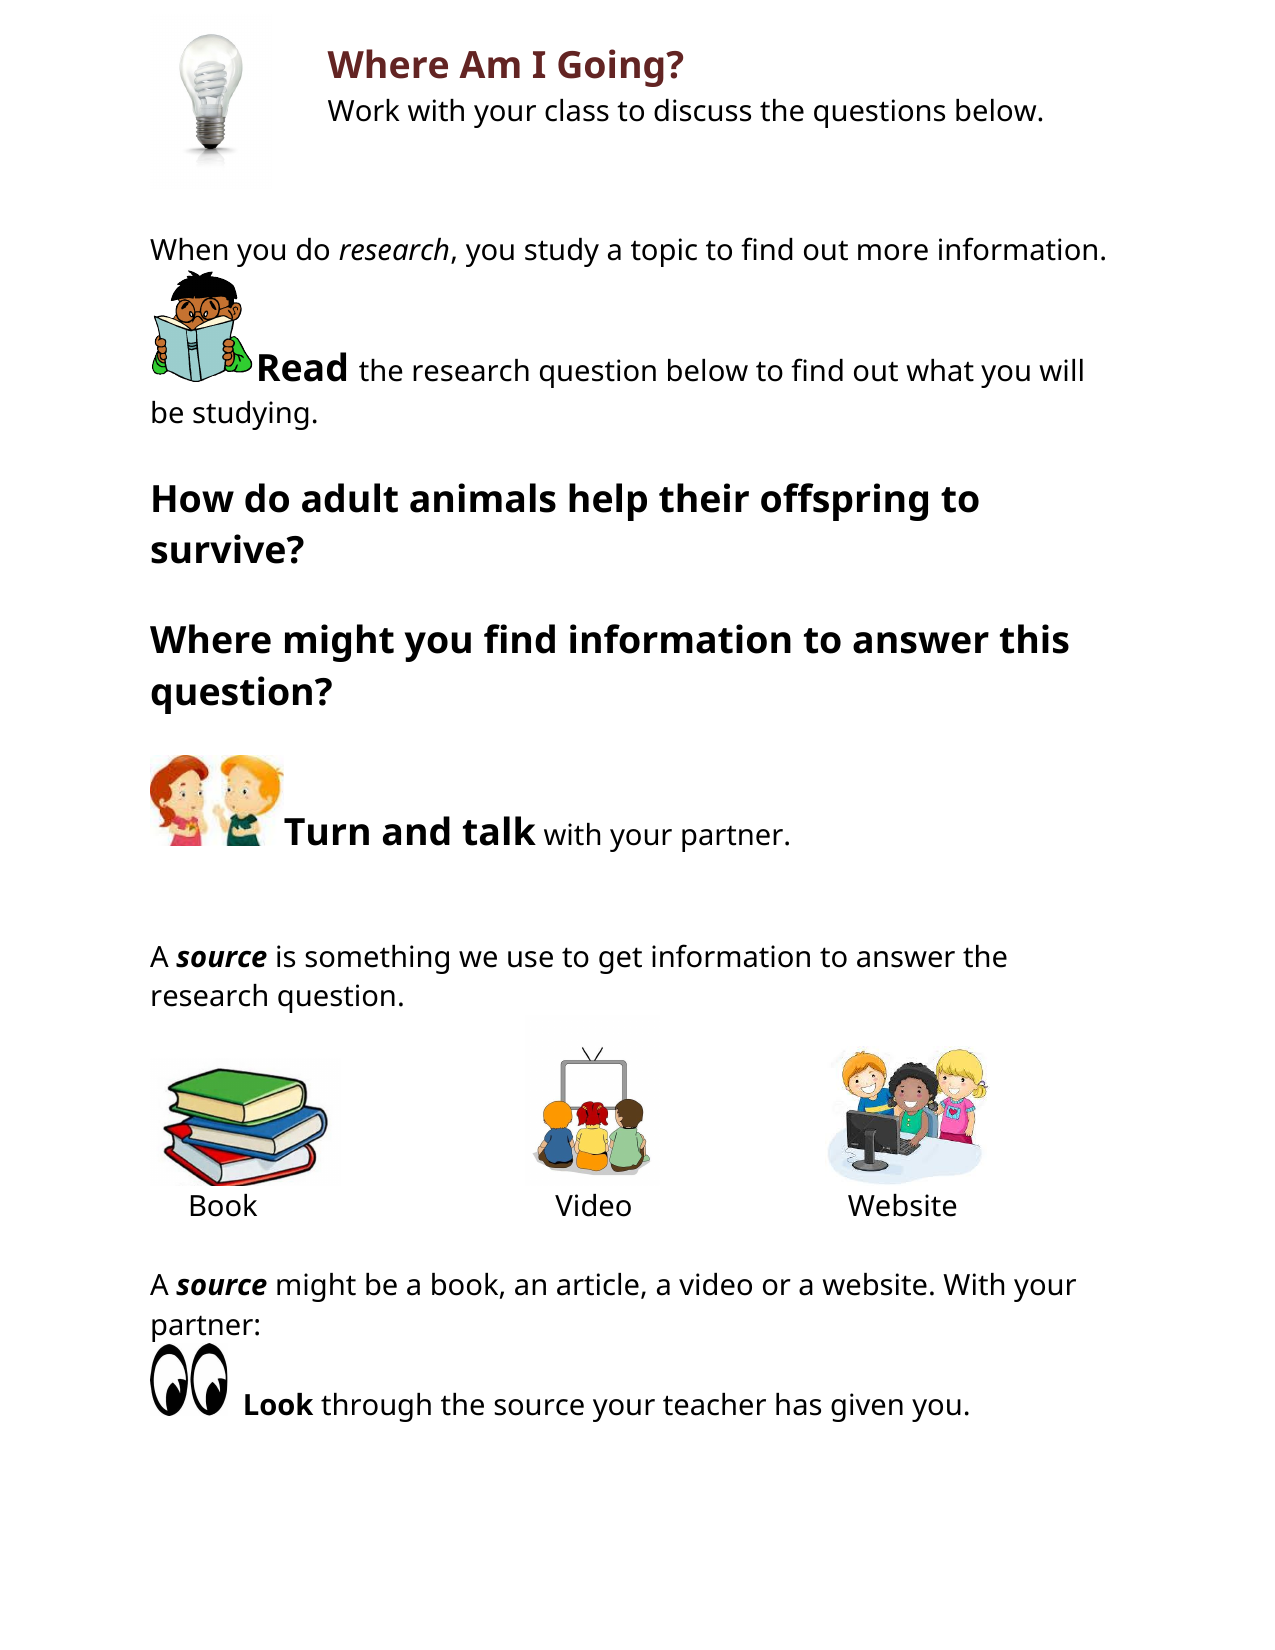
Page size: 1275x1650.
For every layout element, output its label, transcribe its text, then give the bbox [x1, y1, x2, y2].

picture [150, 14, 272, 189]
text A source might be a book, an article, a video or a website. With your partner: [150, 1264, 1125, 1344]
text Book Video Website [150, 1185, 1125, 1225]
text Look through the source your teacher has given you. [150, 1344, 1125, 1424]
picture [825, 1046, 990, 1186]
text When you do research, you study a topic to find out more information. Read the research question below to find out what you will be studying. [150, 229, 1125, 432]
picture [150, 755, 284, 846]
text Turn and talk with your partner. [150, 756, 1125, 857]
text How do adult animals help their offspring to survive? [150, 472, 1125, 574]
picture [150, 269, 256, 382]
text A source is something we use to get information to answer the research question. [150, 936, 1125, 1015]
picture [150, 1343, 228, 1416]
picture [525, 1015, 660, 1186]
picture [150, 1058, 341, 1186]
text Where might you find information to answer this question? [150, 614, 1125, 716]
